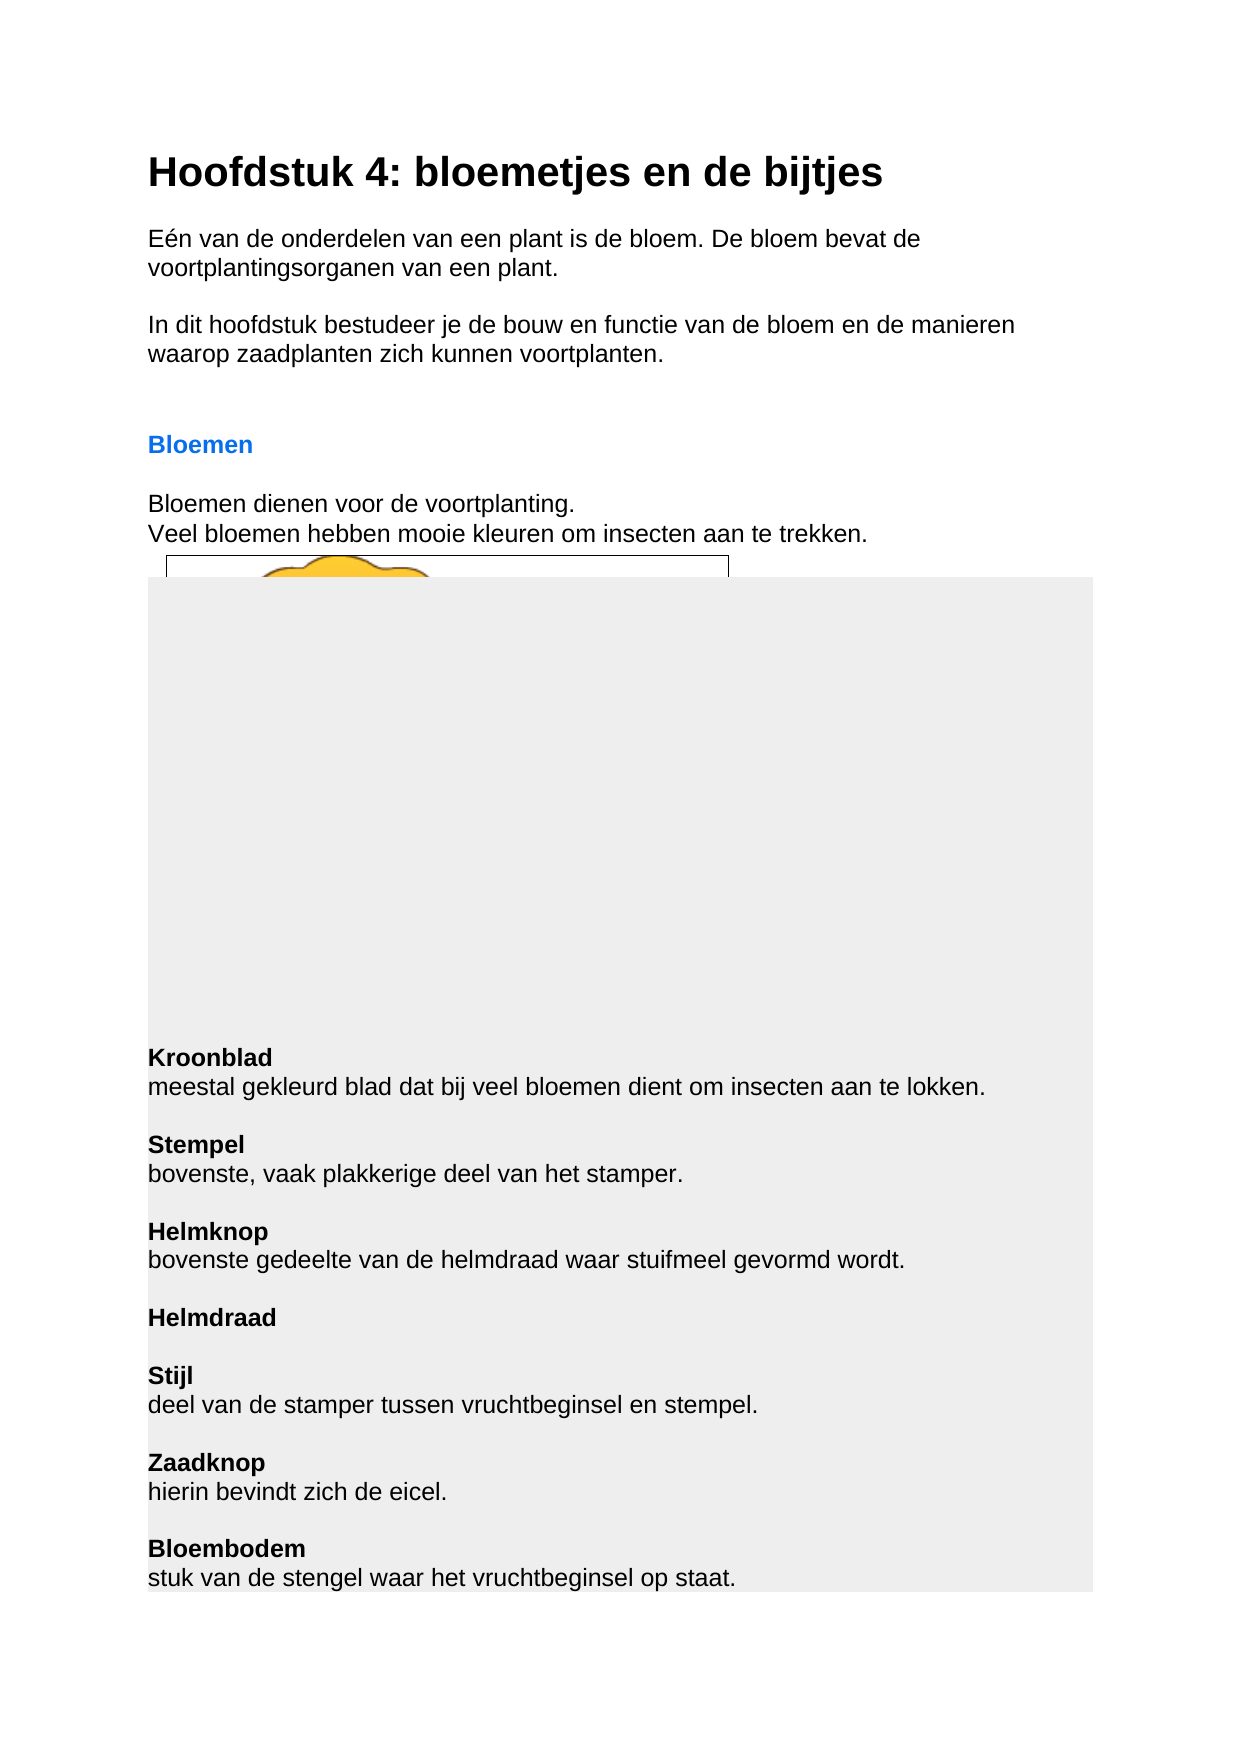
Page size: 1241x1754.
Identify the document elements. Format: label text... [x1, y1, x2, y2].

text Stijl deel van de stamper tussen vruchtbeginsel en stempel. [148, 1361, 1093, 1418]
text Hoofdstuk 4: bloemetjes en de bijtjes [148, 148, 1093, 196]
text Bloemen dienen voor de voortplanting. Veel bloemen hebben mooie kleuren om insecten aan te trekken. [148, 488, 1093, 547]
picture [167, 556, 728, 577]
text Zaadknop hierin bevindt zich de eicel. [148, 1448, 1093, 1505]
text Eén van de onderdelen van een plant is de bloem. De bloem bevat de voortplantingsorganen van een plant. In dit hoofdstuk bestudeer je de bouw en functie van de bloem en de manieren waarop zaadplanten zich kunnen voortplanten. [148, 224, 1093, 368]
subtitle Bloemen [148, 430, 1093, 459]
text Kroonblad meestal gekleurd blad dat bij veel bloemen dient om insecten aan te lokken. [148, 577, 1093, 1101]
text Bloembodem stuk van de stengel waar het vruchtbeginsel op staat. [148, 1534, 1093, 1592]
text Helmdraad [148, 1303, 1093, 1332]
text Helmknop bovenste gedeelte van de helmdraad waar stuifmeel gevormd wordt. [148, 1216, 1093, 1274]
text Stempel bovenste, vaak plakkerige deel van het stamper. [148, 1130, 1093, 1187]
